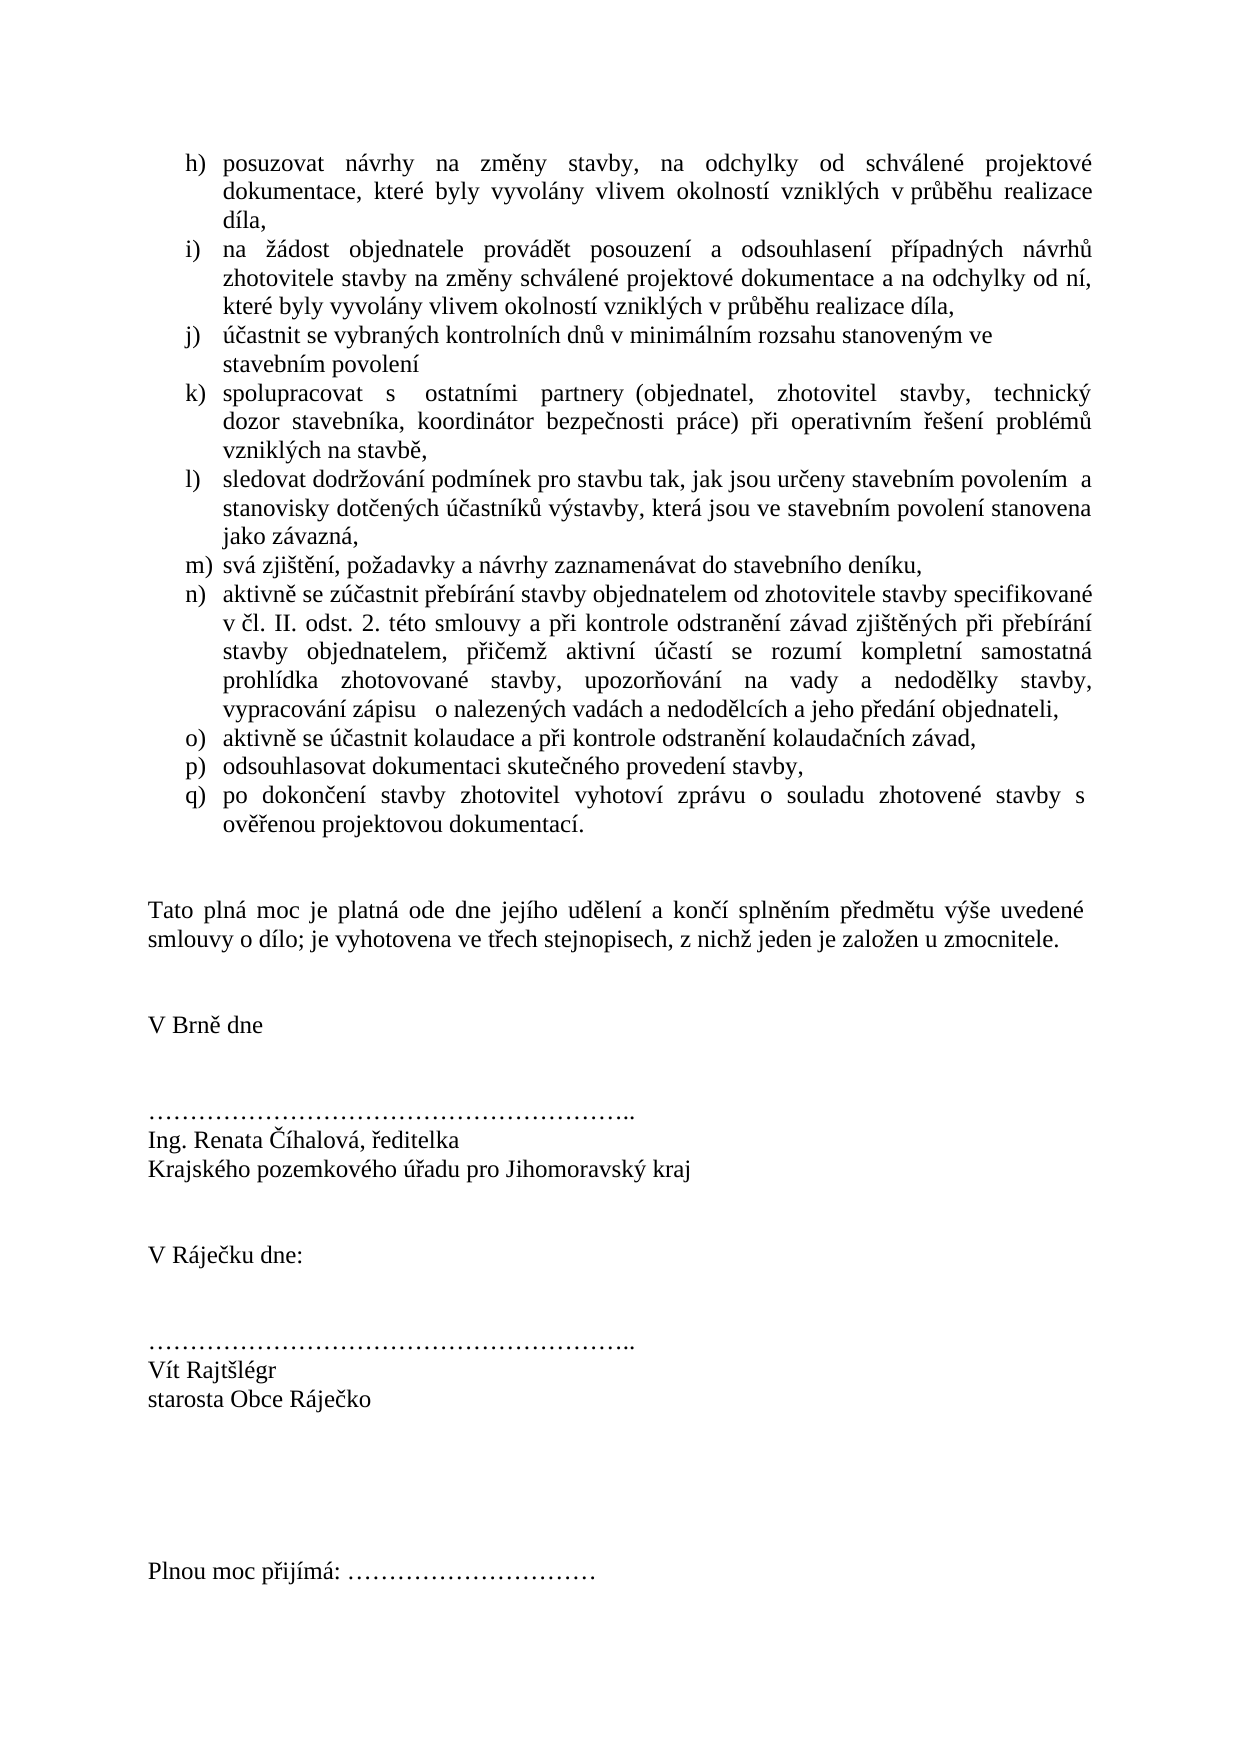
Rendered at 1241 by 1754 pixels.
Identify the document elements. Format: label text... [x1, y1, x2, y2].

text V Ráječku dne: [148, 1240, 1085, 1269]
list aktivně se zúčastnit přebírání stavby objednatelem od zhotovitele stavby specifikované v čl. II. odst. 2. této smlouvy a při kontrole odstranění závad zjištěných při přebírání stavby objednatelem, přičemž aktivní účastí se rozumí kompletní samostatná prohlídka zhotovované stavby, upozorňování na vady a nedodělky stavby, vypracování zápisu o nalezených vadách a nedodělcích a jeho předání objednateli, [185, 579, 1093, 723]
list svá zjištění, požadavky a návrhy zaznamenávat do stavebního deníku, [185, 550, 1093, 579]
text Tato plná moc je platná ode dne jejího udělení a končí splněním předmětu výše uvedené smlouvy o dílo; je vyhotovena ve třech stejnopisech, z nichž jeden je založen u zmocnitele. [148, 895, 1085, 953]
list odsouhlasovat dokumentaci skutečného provedení stavby, [185, 751, 1093, 780]
text V Brně dne [148, 1010, 1085, 1039]
text starosta Obce Ráječko [148, 1384, 1085, 1413]
list sledovat dodržování podmínek pro stavbu tak, jak jsou určeny stavebním povolením a stanovisky dotčených účastníků výstavby, která jsou ve stavebním povolení stanovena jako závazná, [185, 464, 1093, 550]
list po dokončení stavby zhotovitel vyhotoví zprávu o souladu zhotovené stavby s ověřenou projektovou dokumentací. [185, 780, 1093, 838]
list posuzovat návrhy na změny stavby, na odchylky od schválené projektové dokumentace, které byly vyvolány vlivem okolností vzniklých v průběhu realizace díla, [185, 148, 1093, 234]
list aktivně se účastnit kolaudace a při kontrole odstranění kolaudačních závad, [185, 723, 1093, 751]
text Vít Rajtšlégr [148, 1355, 1085, 1384]
list účastnit se vybraných kontrolních dnů v minimálním rozsahu stanoveným ve stavebním povolení [185, 320, 1093, 378]
list spolupracovat s ostatními partnery (objednatel, zhotovitel stavby, technický dozor stavebníka, koordinátor bezpečnosti práce) při operativním řešení problémů vzniklých na stavbě, [185, 378, 1093, 464]
text Plnou moc přijímá: ………………………… [148, 1556, 1085, 1585]
text Krajského pozemkového úřadu pro Jihomoravský kraj [148, 1154, 1085, 1183]
text ………………………………………………….. [148, 1096, 1085, 1125]
list na žádost objednatele provádět posouzení a odsouhlasení případných návrhů zhotovitele stavby na změny schválené projektové dokumentace a na odchylky od ní, které byly vyvolány vlivem okolností vzniklých v průběhu realizace díla, [185, 234, 1093, 320]
text ………………………………………………….. [148, 1326, 1085, 1355]
text Ing. Renata Číhalová, ředitelka [148, 1125, 1085, 1154]
